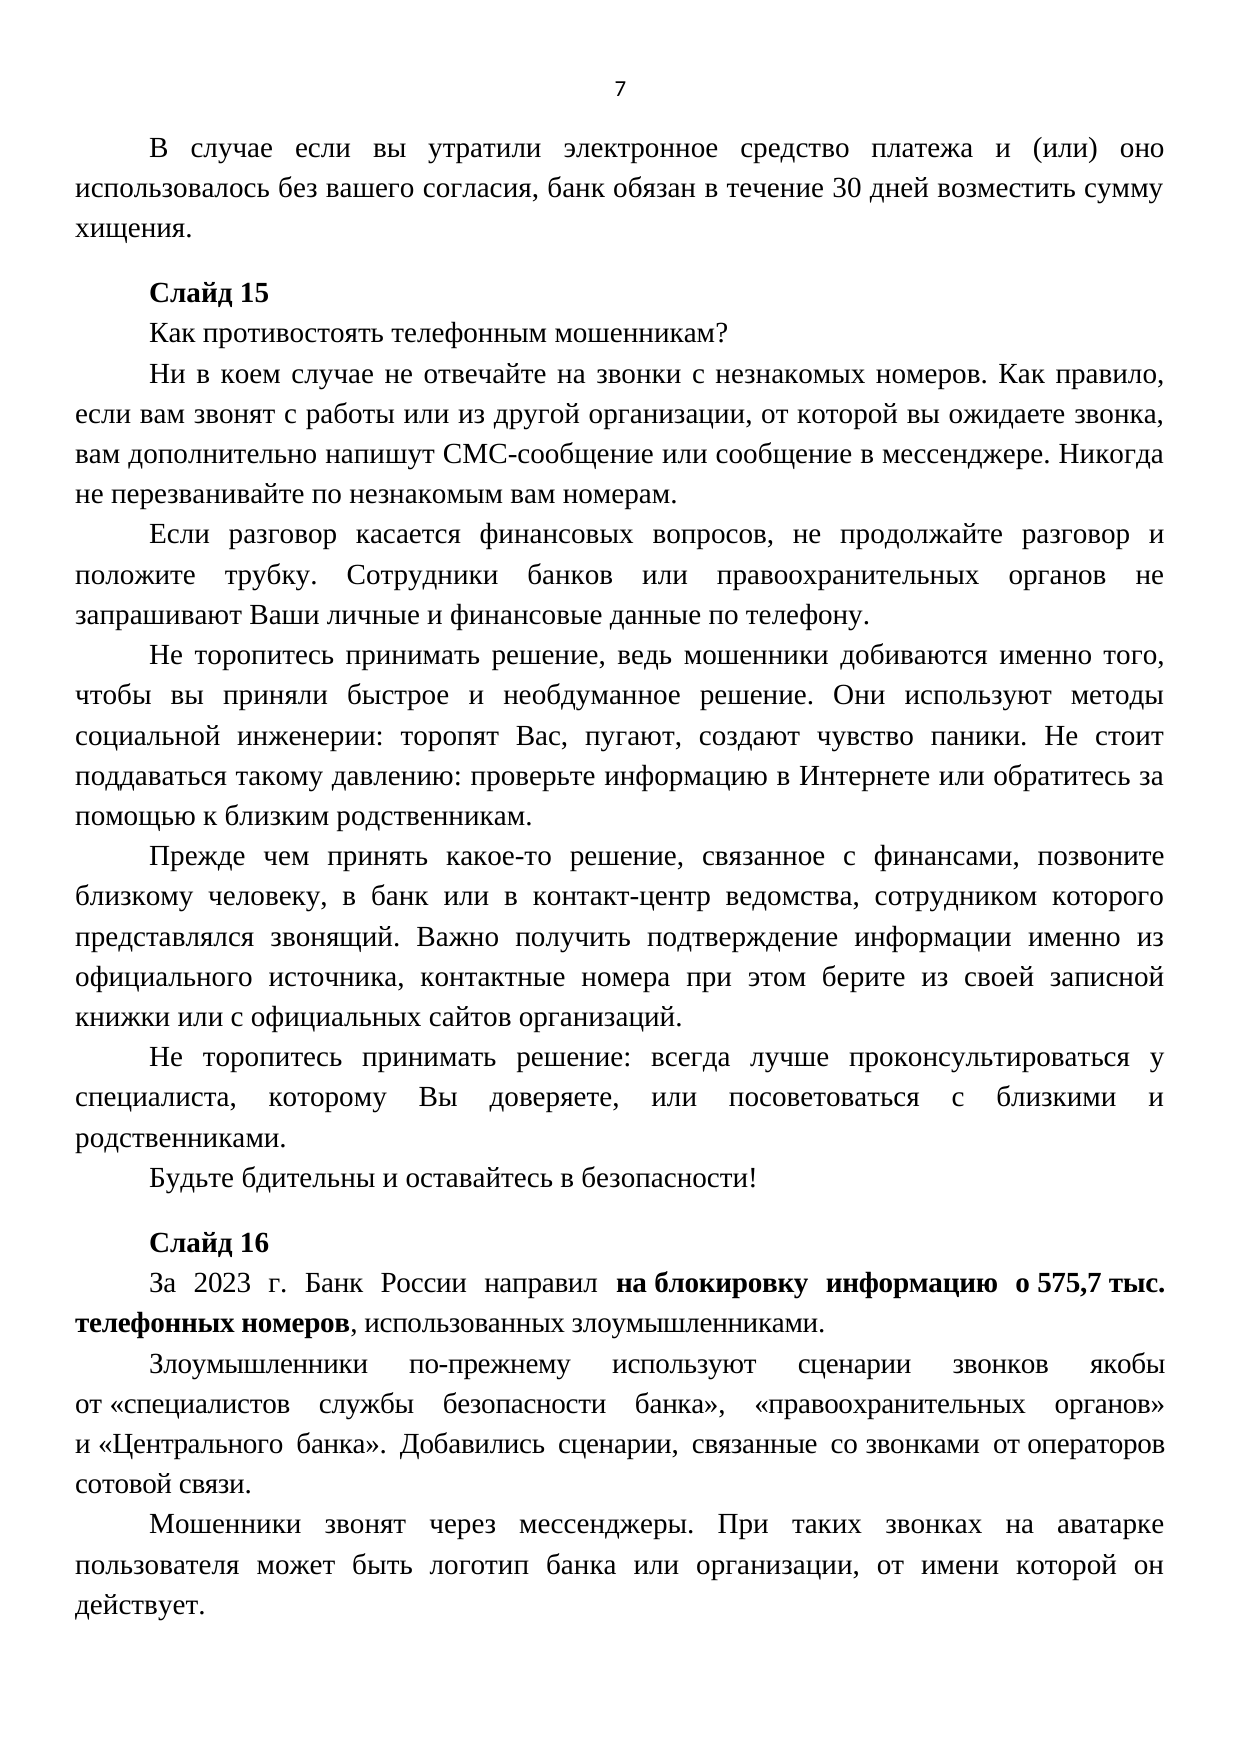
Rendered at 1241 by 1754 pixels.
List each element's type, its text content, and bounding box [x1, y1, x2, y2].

text Если разговор касается финансовых вопросов, не продолжайте разговор и положите трубку. Сотрудники банков или правоохранительных органов не запрашивают Ваши личные и финансовые данные по телефону. [75, 517, 1165, 631]
text Злоумышленники по-прежнему используют сценарии звонков якобы от «специалистов службы безопасности банка», «правоохранительных органов» и «Центрального банка». Добавились сценарии, связанные со звонками от операторов сотовой связи. [75, 1346, 1165, 1386]
text Слайд 16 [75, 1225, 1165, 1259]
text Как противостоять телефонным мошенникам? [75, 316, 1165, 349]
text Будьте бдительны и оставайтесь в безопасности! [75, 1160, 1165, 1193]
text Не торопитесь принимать решение: всегда лучше проконсультироваться у специалиста, которому Вы доверяете, или посоветоваться с близкими и родственниками. [75, 1039, 1165, 1153]
text Злоумышленники по-прежнему используют сценарии звонков якобы от «специалистов службы безопасности банка», «правоохранительных органов» и «Центрального банка». Добавились сценарии, связанные со звонками от операторов сотовой связи. [75, 1460, 1165, 1500]
text Мошенники звонят через мессенджеры. При таких звонках на аватарке пользователя может быть логотип банка или организации, от имени которой он действует. [75, 1507, 1165, 1621]
text Не торопитесь принимать решение, ведь мошенники добиваются именно того, чтобы вы приняли быстрое и необдуманное решение. Они используют методы социальной инженерии: торопят Вас, пугают, создают чувство паники. Не стоит поддаваться такому давлению: проверьте информацию в Интернете или обратитесь за помощью к близким родственникам. [75, 637, 1165, 832]
text В случае если вы утратили электронное средство платежа и (или) оно использовалось без вашего согласия, банк обязан в течение 30 дней возместить сумму хищения. [75, 130, 1165, 244]
text Ни в коем случае не отвечайте на звонки с незнакомых номеров. Как правило, если вам звонят с работы или из другой организации, от которой вы ожидаете звонка, вам дополнительно напишут СМС-сообщение или сообщение в мессенджере. Никогда не перезванивайте по незнакомым вам номерам. [75, 356, 1165, 510]
text Слайд 15 [75, 275, 1165, 309]
text Прежде чем принять какое-то решение, связанное с финансами, позвоните близкому человеку, в банк или в контакт-центр ведомства, сотрудником которого представлялся звонящий. Важно получить подтверждение информации именно из официального источника, контактные номера при этом берите из своей записной книжки или с официальных сайтов организаций. [75, 838, 1165, 1033]
text За 2023 г. Банк России направил на блокировку информацию о 575,7 тыс. телефонных номеров, использованных злоумышленниками. [75, 1265, 1165, 1339]
